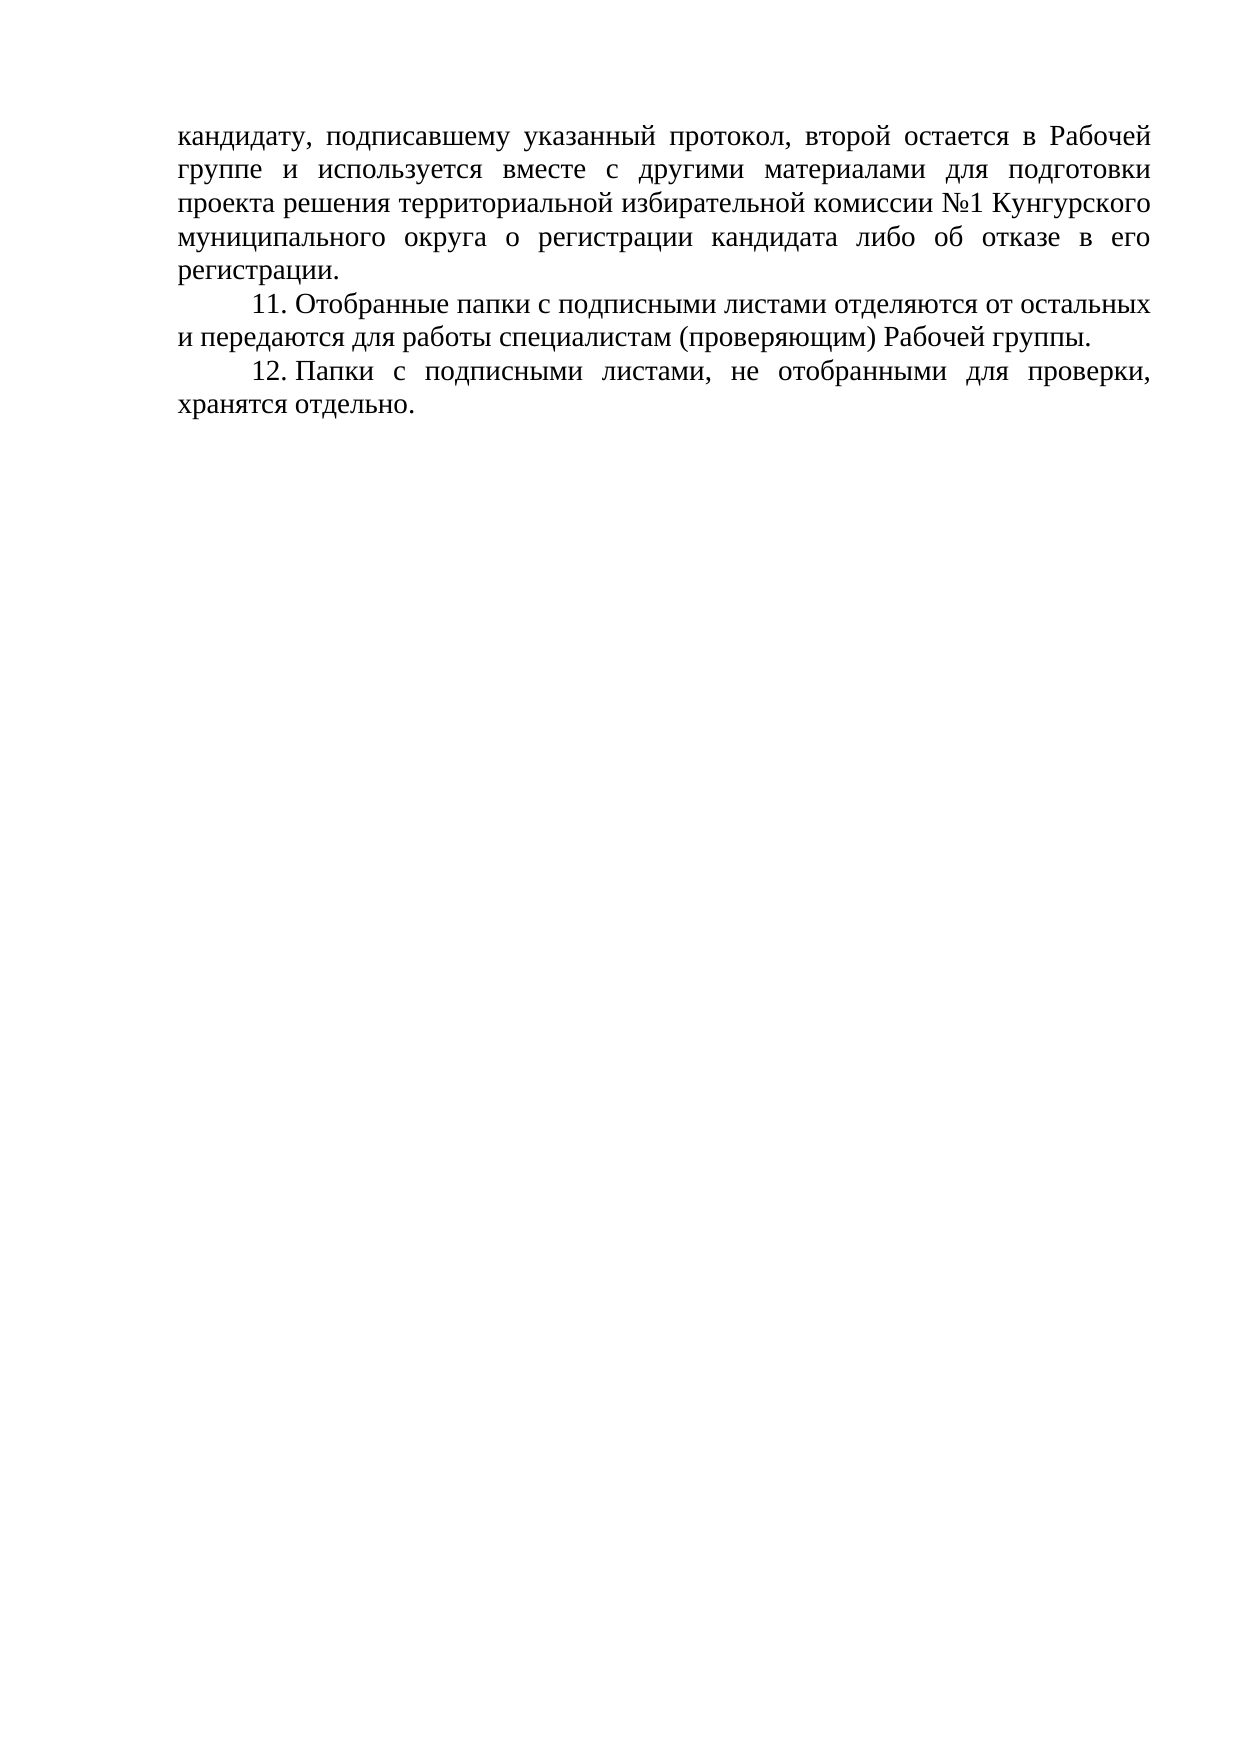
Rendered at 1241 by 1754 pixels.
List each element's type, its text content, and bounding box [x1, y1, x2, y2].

text 12. Папки с подписными листами, не отобранными для проверки, хранятся отдельно. [177, 353, 1152, 420]
text 11. Отобранные папки с подписными листами отделяются от остальных и передаются для работы специалистам (проверяющим) Рабочей группы. [177, 286, 1152, 353]
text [177, 118, 1152, 286]
